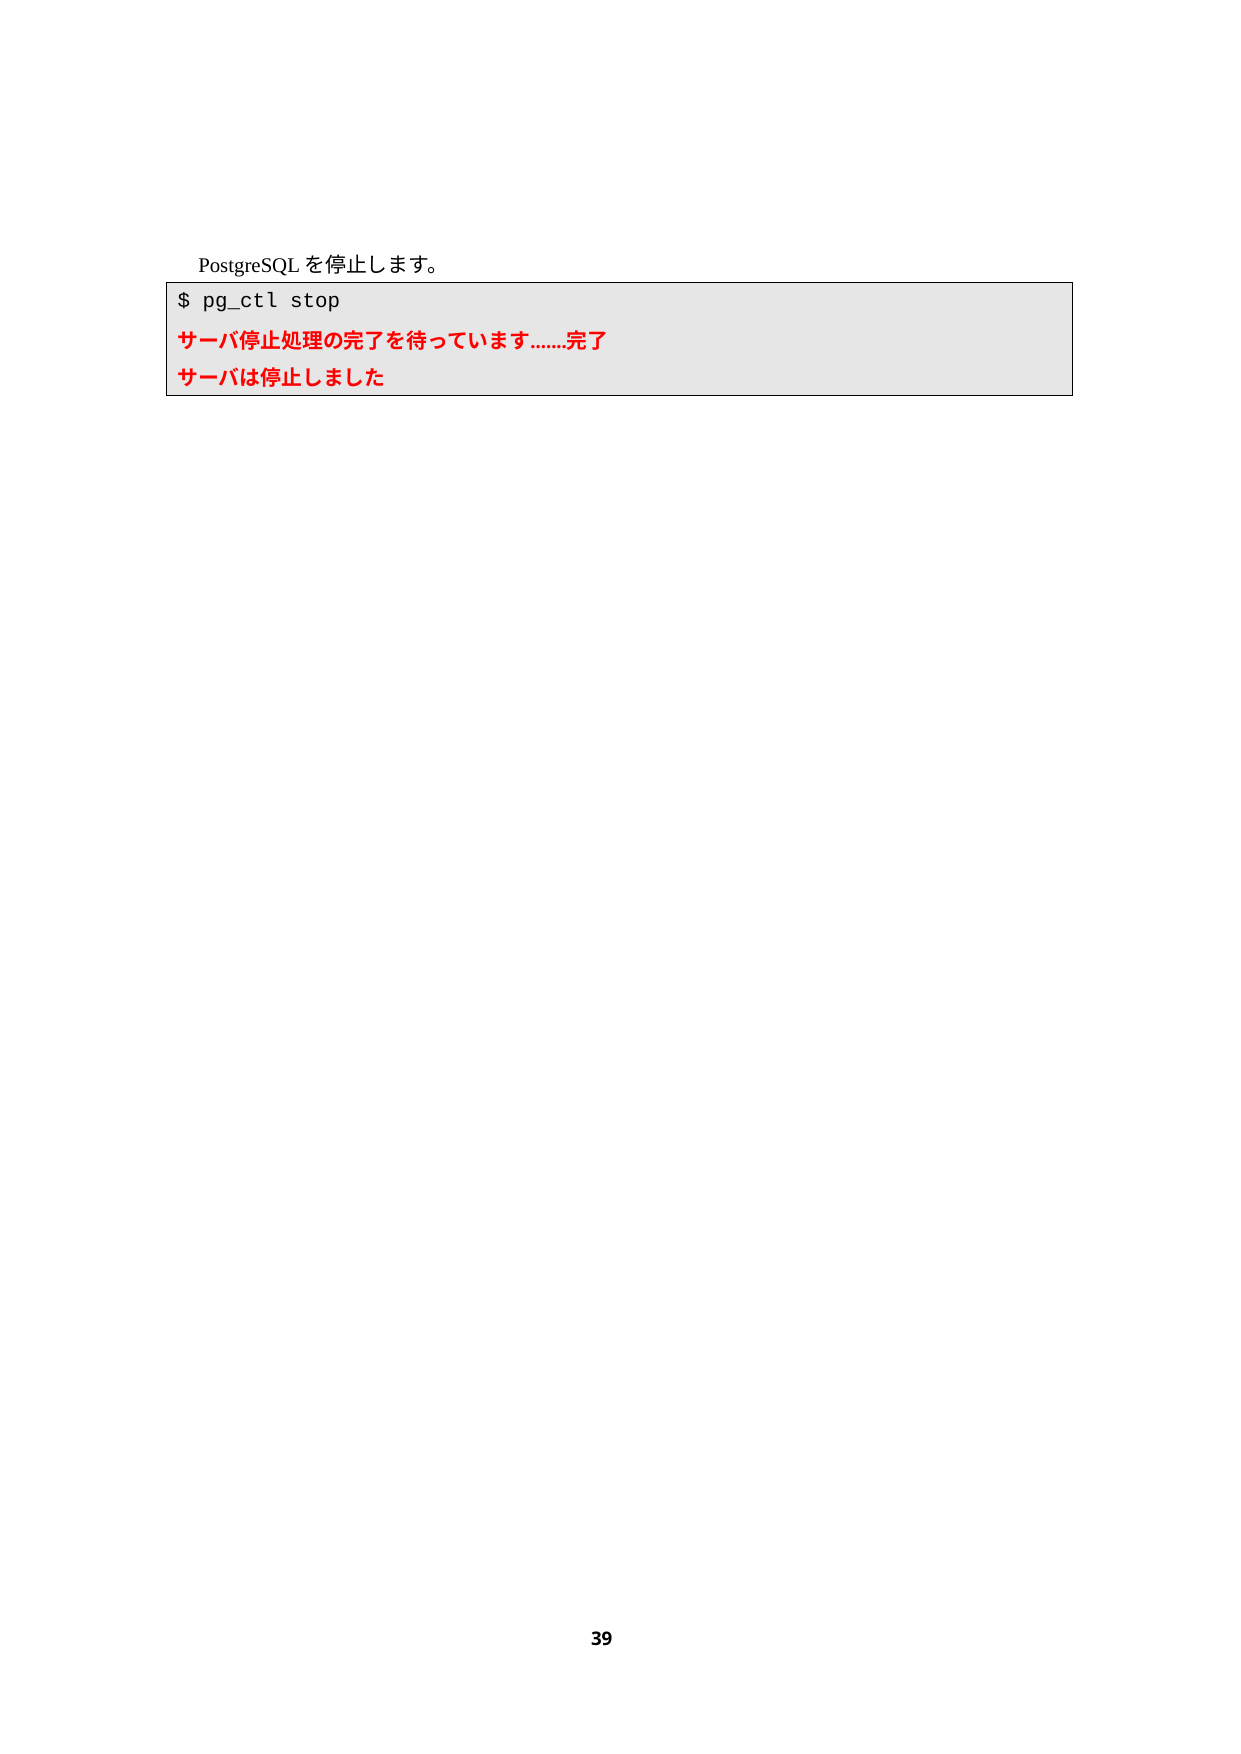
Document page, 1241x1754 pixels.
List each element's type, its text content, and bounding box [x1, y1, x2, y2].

table_header $ pg_ctl stop サーバ停止処理の完了を待っています.......完了 サーバは停止しました [167, 283, 1072, 395]
text PostgreSQLを停止します。 [177, 244, 1054, 282]
